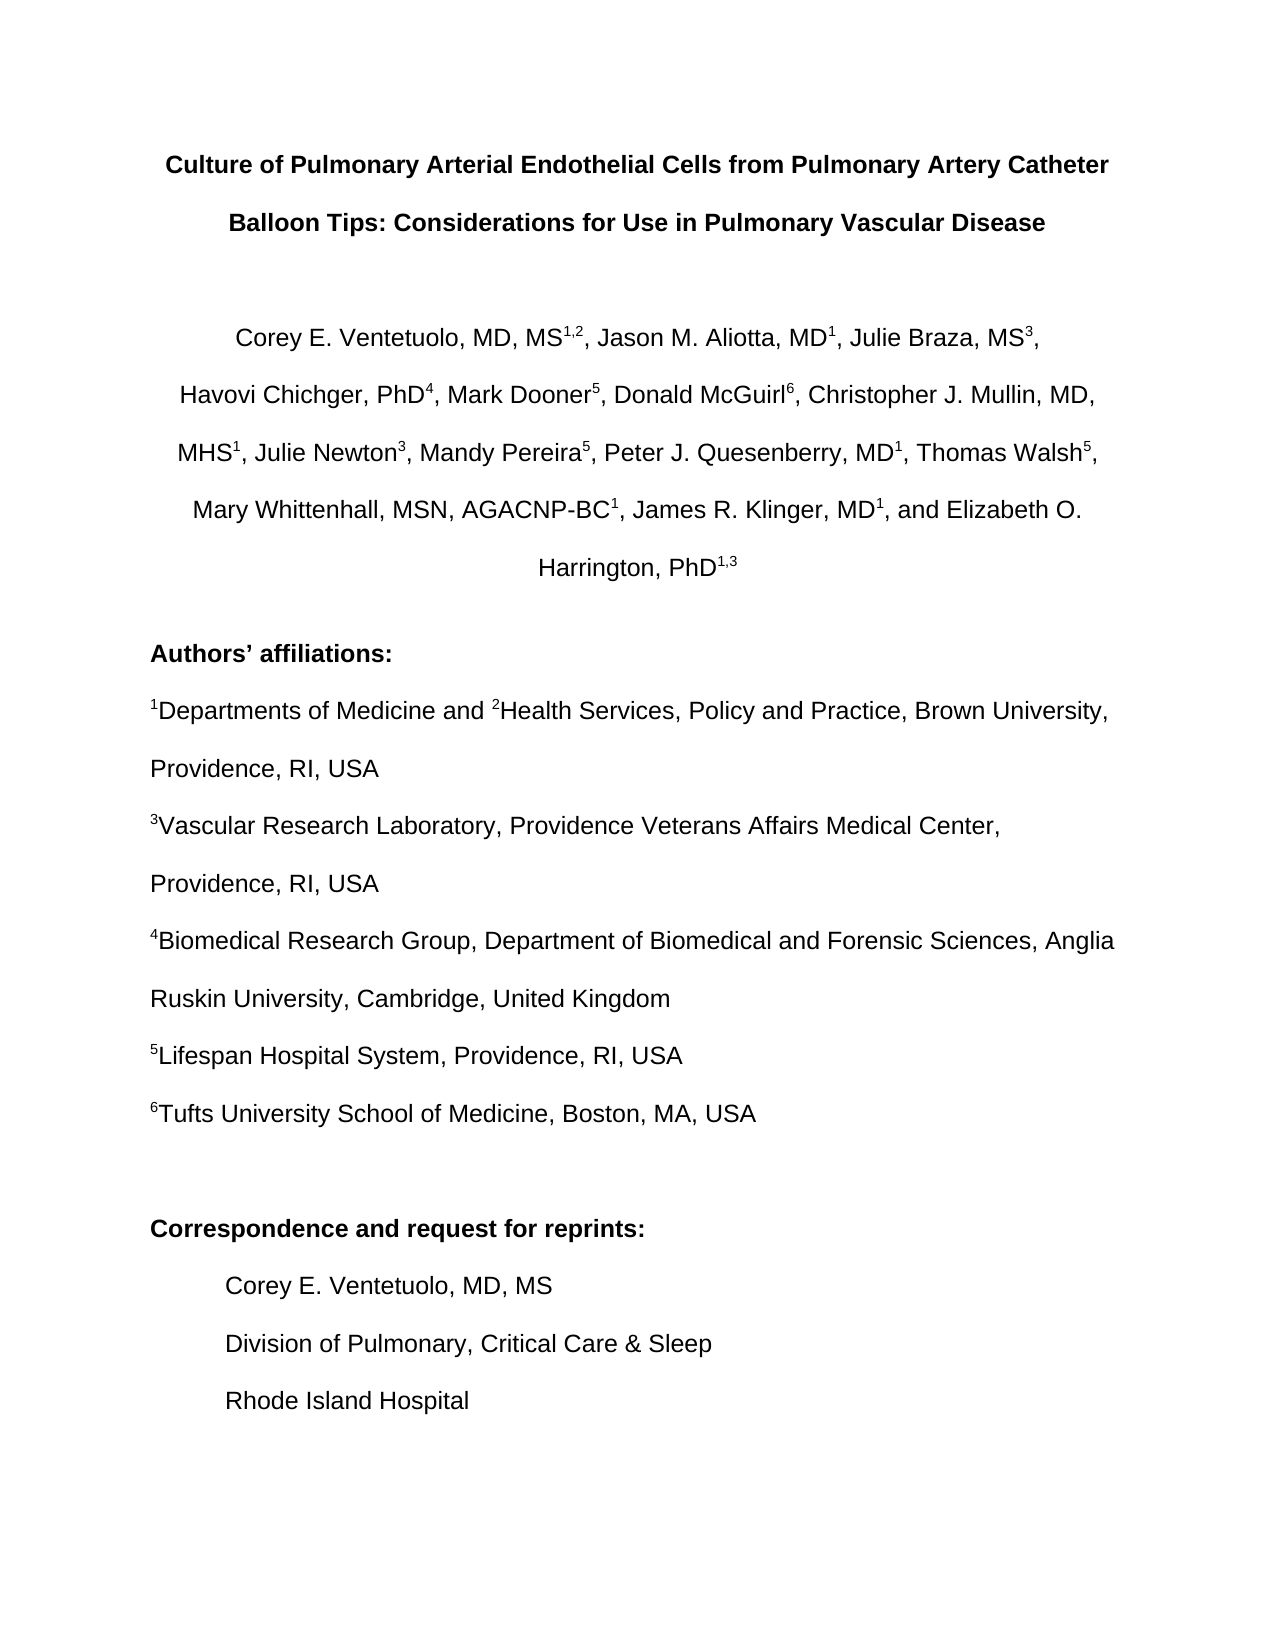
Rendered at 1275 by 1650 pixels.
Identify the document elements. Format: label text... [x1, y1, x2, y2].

text Corey E. Ventetuolo, MD, MS [150, 1271, 1125, 1300]
text 5Lifespan Hospital System, Providence, RI, USA [150, 1041, 1125, 1070]
text 1Departments of Medicine and 2Health Services, Policy and Practice, Brown University, Providence, RI, USA [150, 696, 1200, 782]
text Division of Pulmonary, Critical Care & Sleep [150, 1329, 1125, 1357]
text Havovi Chichger, PhD4, Mark Dooner5, Donald McGuirl6, Christopher J. Mullin, MD, MHS1, Julie Newton3, Mandy Pereira5, Peter J. Quesenberry, MD1, Thomas Walsh5, Mary Whittenhall, MSN, AGACNP-BC1, James R. Klinger, MD1, and Elizabeth O. Harrington, PhD1,3 [150, 380, 1125, 581]
text Culture of Pulmonary Arterial Endothelial Cells from Pulmonary Artery Catheter Balloon Tips: Considerations for Use in Pulmonary Vascular Disease [150, 150, 1125, 236]
text 6Tufts University School of Medicine, Boston, MA, USA [150, 1099, 1125, 1127]
text Corey E. Ventetuolo, MD, MS1,2, Jason M. Aliotta, MD1, Julie Braza, MS3, [150, 322, 1125, 351]
text Authors’ affiliations: [150, 639, 1200, 667]
text 4Biomedical Research Group, Department of Biomedical and Forensic Sciences, Anglia Ruskin University, Cambridge, United Kingdom [150, 926, 1125, 1012]
text 3Vascular Research Laboratory, Providence Veterans Affairs Medical Center, Providence, RI, USA [150, 811, 1125, 897]
text Correspondence and request for reprints: [150, 1214, 1125, 1242]
text Rhode Island Hospital [150, 1386, 1125, 1415]
